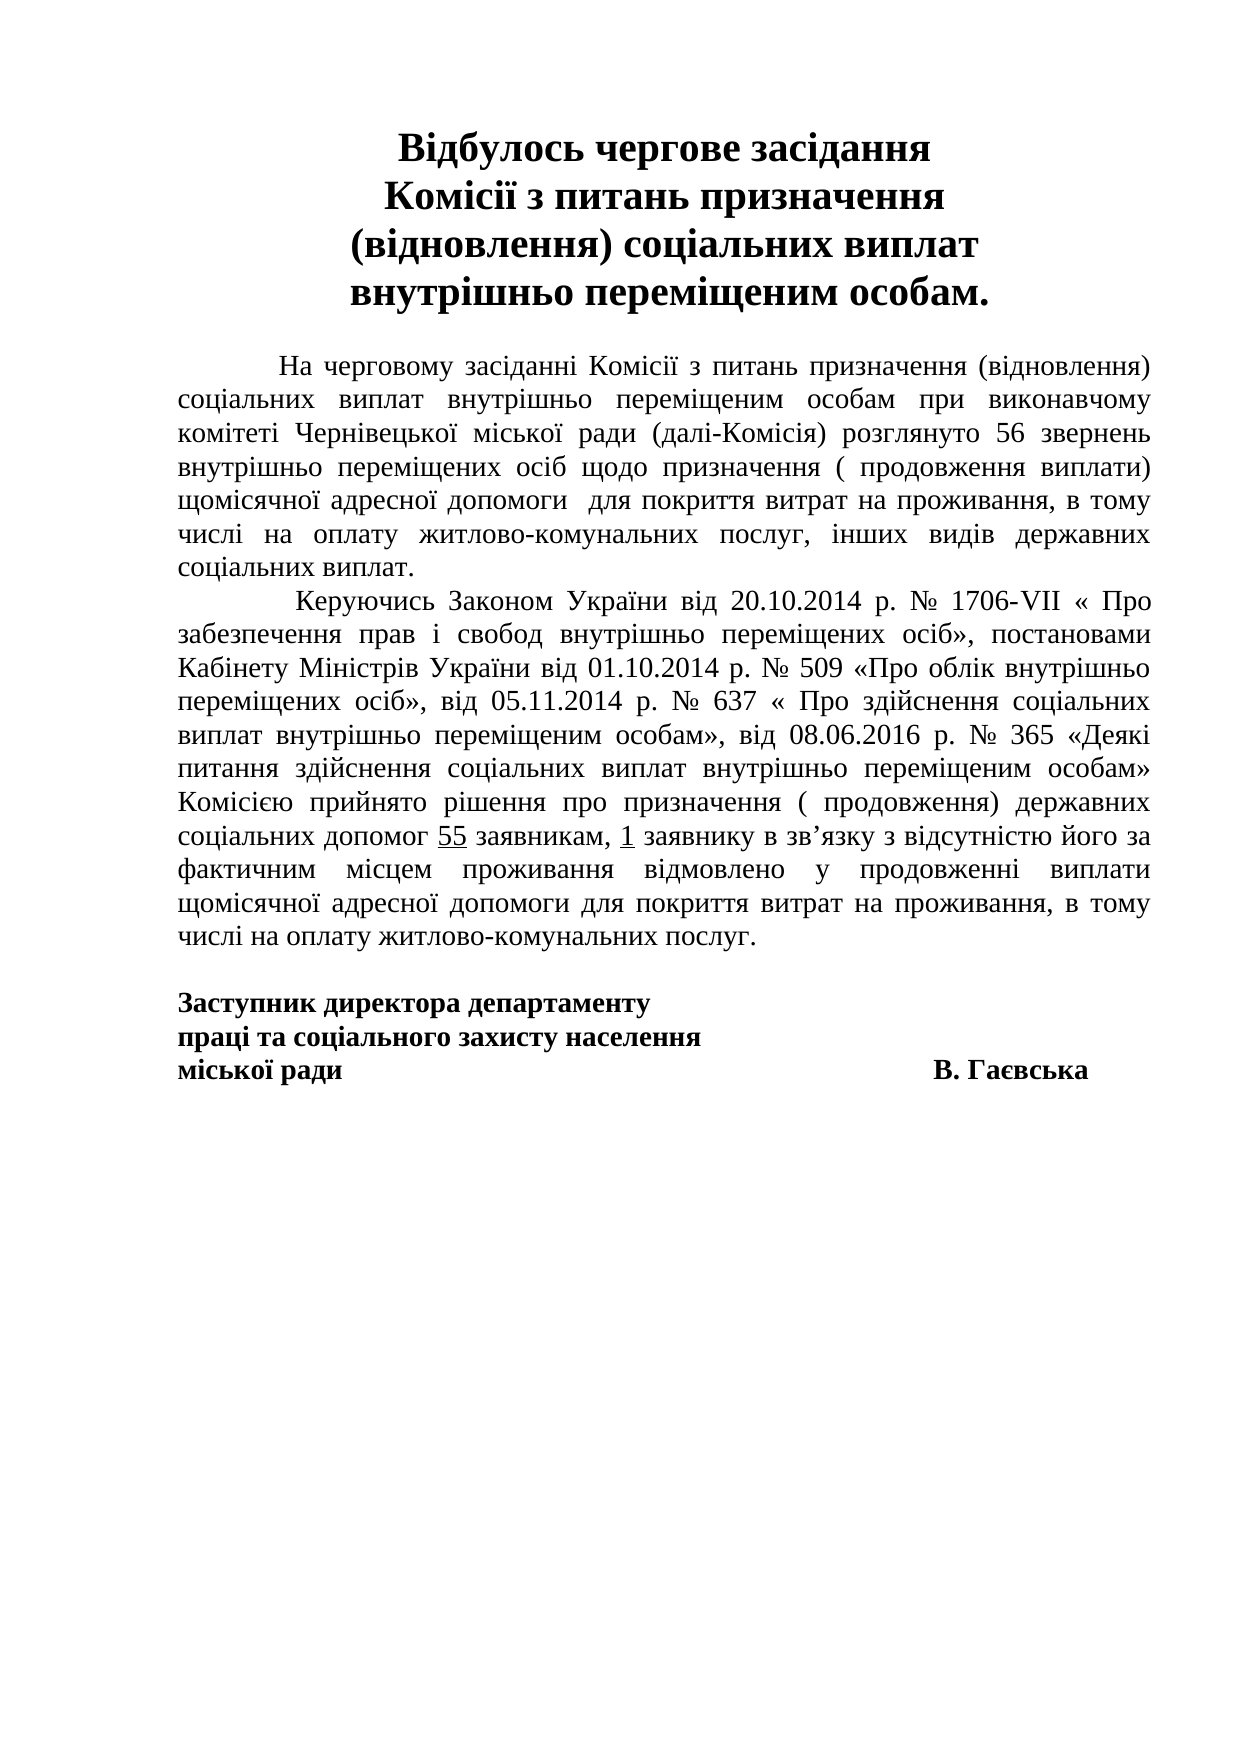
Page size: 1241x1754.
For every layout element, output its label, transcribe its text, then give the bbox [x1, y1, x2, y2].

text праці та соціального захисту населення [177, 1019, 1152, 1052]
text Керуючись Законом України від 20.10.2014 р. № 1706-VII « Про забезпечення прав і свобод внутрішньо переміщених осіб», постановами Кабінету Міністрів України від 01.10.2014 р. № 509 «Про облік внутрішньо переміщених осіб», від 05.11.2014 р. № 637 « Про здійснення соціальних виплат внутрішньо переміщеним особам», від 08.06.2016 р. № 365 «Деякі питання здійснення соціальних виплат внутрішньо переміщеним особам» Комісією прийнято рішення про призначення ( продовження) державних соціальних допомог 55 заявникам, 1 заявнику в зв’язку з відсутністю його за фактичним місцем проживання відмовлено у продовженні виплати щомісячної адресної допомоги для покриття витрат на проживання, в тому числі на оплату житлово-комунальних послуг. [177, 583, 1152, 952]
text Заступник директора департаменту [177, 985, 1152, 1019]
text внутрішньо переміщеним особам. [177, 267, 1152, 314]
text На черговому засіданні Комісії з питань призначення (відновлення) соціальних виплат внутрішньо переміщеним особам при виконавчому комітеті Чернівецької міської ради (далі-Комісія) розглянуто 56 звернень внутрішньо переміщених осіб щодо призначення ( продовження виплати) щомісячної адресної допомоги для покриття витрат на проживання, в тому числі на оплату житлово-комунальних послуг, інших видів державних соціальних виплат. [177, 348, 1152, 583]
text (відновлення) соціальних виплат [177, 219, 1152, 267]
text міської ради В. Гаєвська [177, 1052, 1152, 1086]
text Відбулось чергове засідання [177, 123, 1152, 171]
text Комісії з питань призначення [177, 171, 1152, 219]
